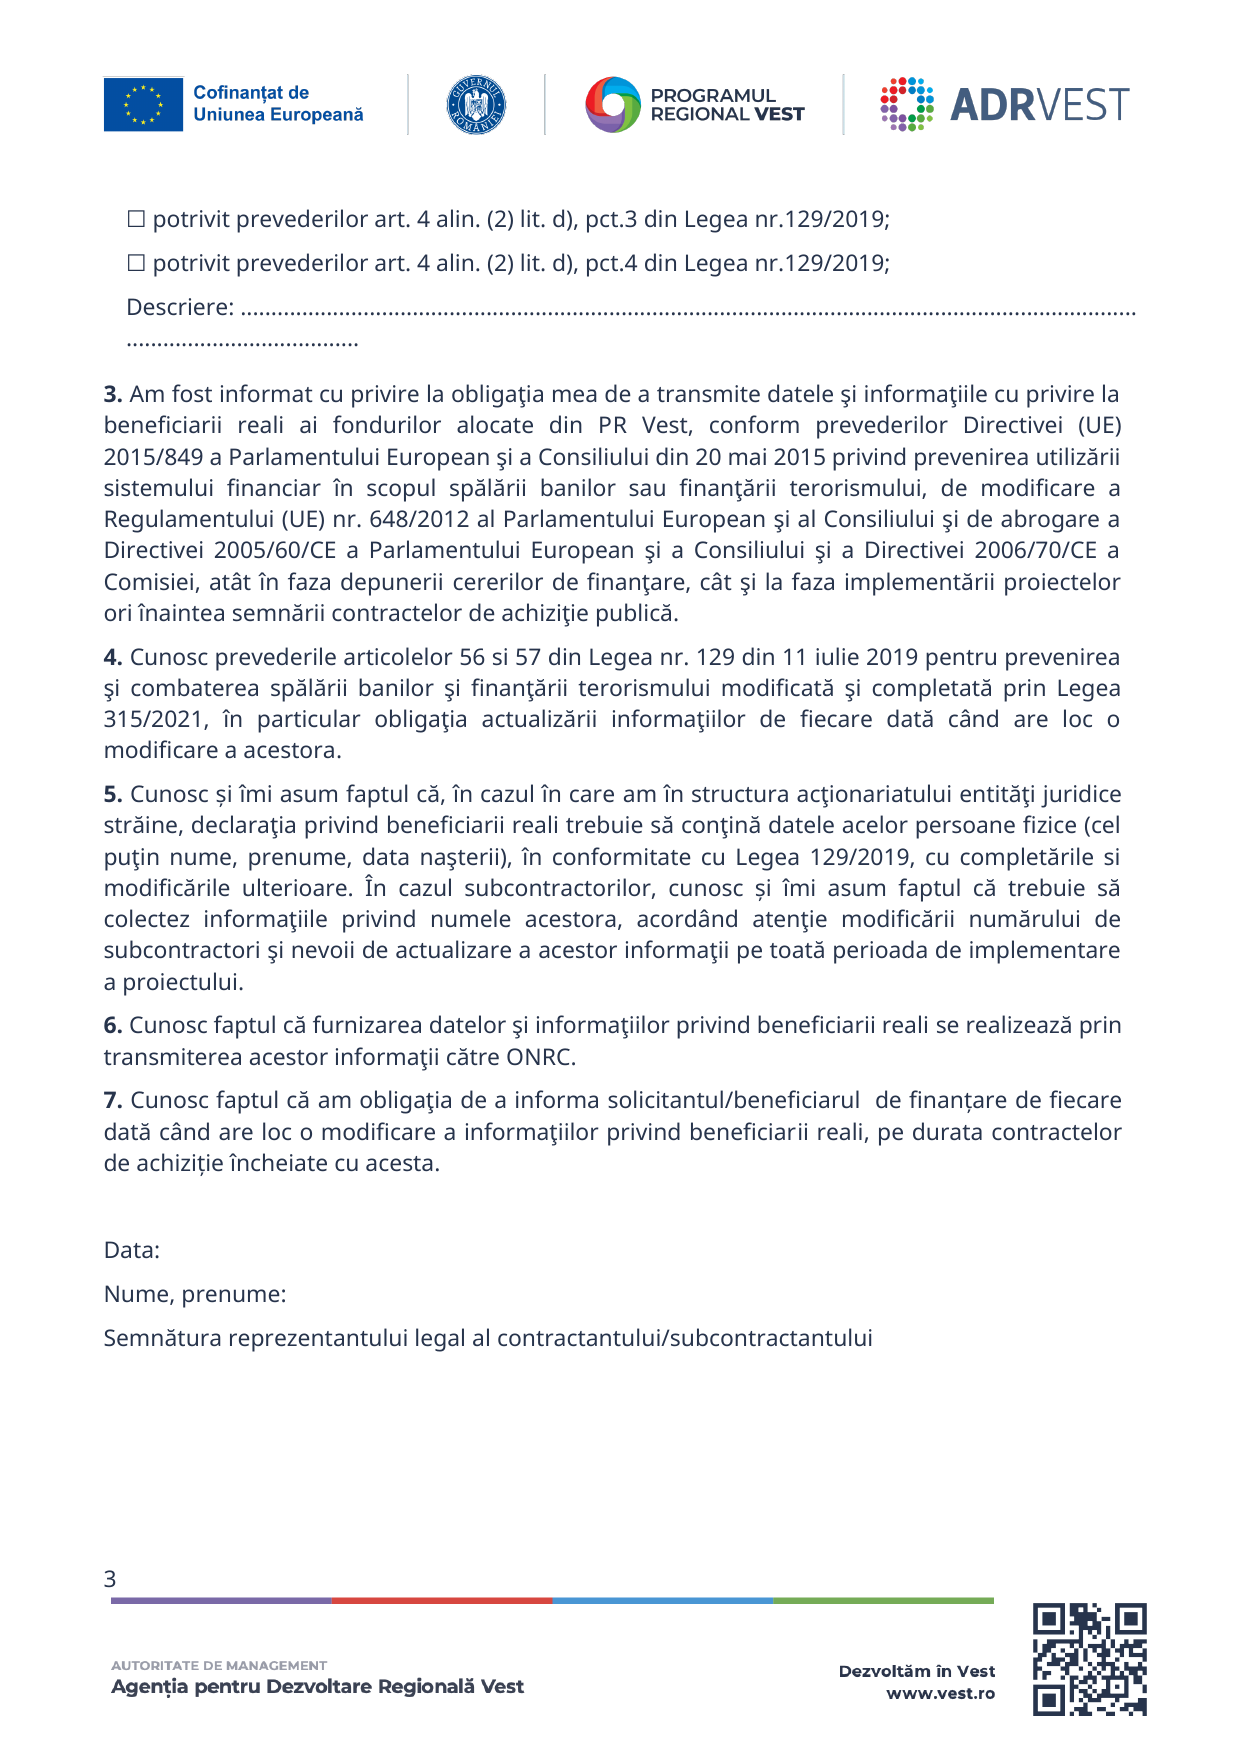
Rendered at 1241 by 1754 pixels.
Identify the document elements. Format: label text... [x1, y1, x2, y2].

text 4. Cunosc prevederile articolelor 56 si 57 din Legea nr. 129 din 11 iulie 2019 pentru prevenirea şi combaterea spălării banilor şi finanţării terorismului modificată şi completată prin Legea 315/2021, în particular obligaţia actualizării informaţiilor de fiecare dată când are loc o modificare a acestora. [103, 641, 1122, 766]
picture [103, 1594, 1008, 1708]
text 5. Cunosc și îmi asum faptul că, în cazul în care am în structura acţionariatului entităţi juridice străine, declaraţia privind beneficiarii reali trebuie să conţină datele acelor persoane fizice (cel puţin nume, prenume, data naşterii), în conformitate cu Legea 129/2019, cu completările si modificările ulterioare. În cazul subcontractorilor, cunosc și îmi asum faptul că trebuie să colectez informaţiile privind numele acestora, acordând atenţie modificării numărului de subcontractori şi nevoii de actualizare a acestor informaţii pe toată perioada de implementare a proiectului. [103, 778, 1122, 997]
text 7. Cunosc faptul că am obligaţia de a informa solicitantul/beneficiarul de finanțare de fiecare dată când are loc o modificare a informaţiilor privind beneficiarii reali, pe durata contractelor de achiziție încheiate cu acesta. [103, 1084, 1122, 1178]
picture [1025, 1594, 1156, 1725]
text Nume, prenume: [103, 1278, 1122, 1309]
text Data: [103, 1234, 1122, 1266]
text Semnătura reprezentantului legal al contractantului/subcontractantului [103, 1322, 1122, 1353]
text 3. Am fost informat cu privire la obligaţia mea de a transmite datele şi informaţiile cu privire la beneficiarii reali ai fondurilor alocate din PR Vest, conform prevederilor Directivei (UE) 2015/849 a Parlamentului European şi a Consiliului din 20 mai 2015 privind prevenirea utilizării sistemului financiar în scopul spălării banilor sau finanţării terorismului, de modificare a Regulamentului (UE) nr. 648/2012 al Parlamentului European şi al Consiliului şi de abrogare a Directivei 2005/60/CE a Parlamentului European şi a Consiliului şi a Directivei 2006/70/CE a Comisiei, atât în faza depunerii cererilor de finanţare, cât şi la faza implementării proiectelor ori înaintea semnării contractelor de achiziţie publică. [103, 378, 1122, 628]
text 6. Cunosc faptul că furnizarea datelor şi informaţiilor privind beneficiarii reali se realizează prin transmiterea acestor informaţii către ONRC. [103, 1009, 1122, 1072]
picture [102, 74, 1130, 135]
table_header a) Nume și prenume:............................................................................................................................................................... dată naștere…………………locul nașterii (localitate) ........................(județ/sector/țară) ................................... CNP..........................……………………act identitate ........ seria ……......... nr. ...............… cetățenie…............................. ☐ domiciliu/☐ reședința: țara…………………………………. localitatea ............................................................................ str.………..................................... nr. ............ bloc........... scara............ etaj........ ap......... județ/sector.......................... b) Nume și prenume: ............................................................................................................................................................... dată naștere…………………locul nașterii (localitate) ........................(județ/sector/țară) ................................... CNP..........................……………………act identitate ........ seria ……......... nr. ...............… cetățenie…............................. ☐ domiciliu/☐ reședința: țara…………………………………. localitatea ............................................................................ str.………..................................... nr. ............ bloc........... scara............ etaj........ ap......... județ/sector.......................... [103, 190, 1160, 366]
